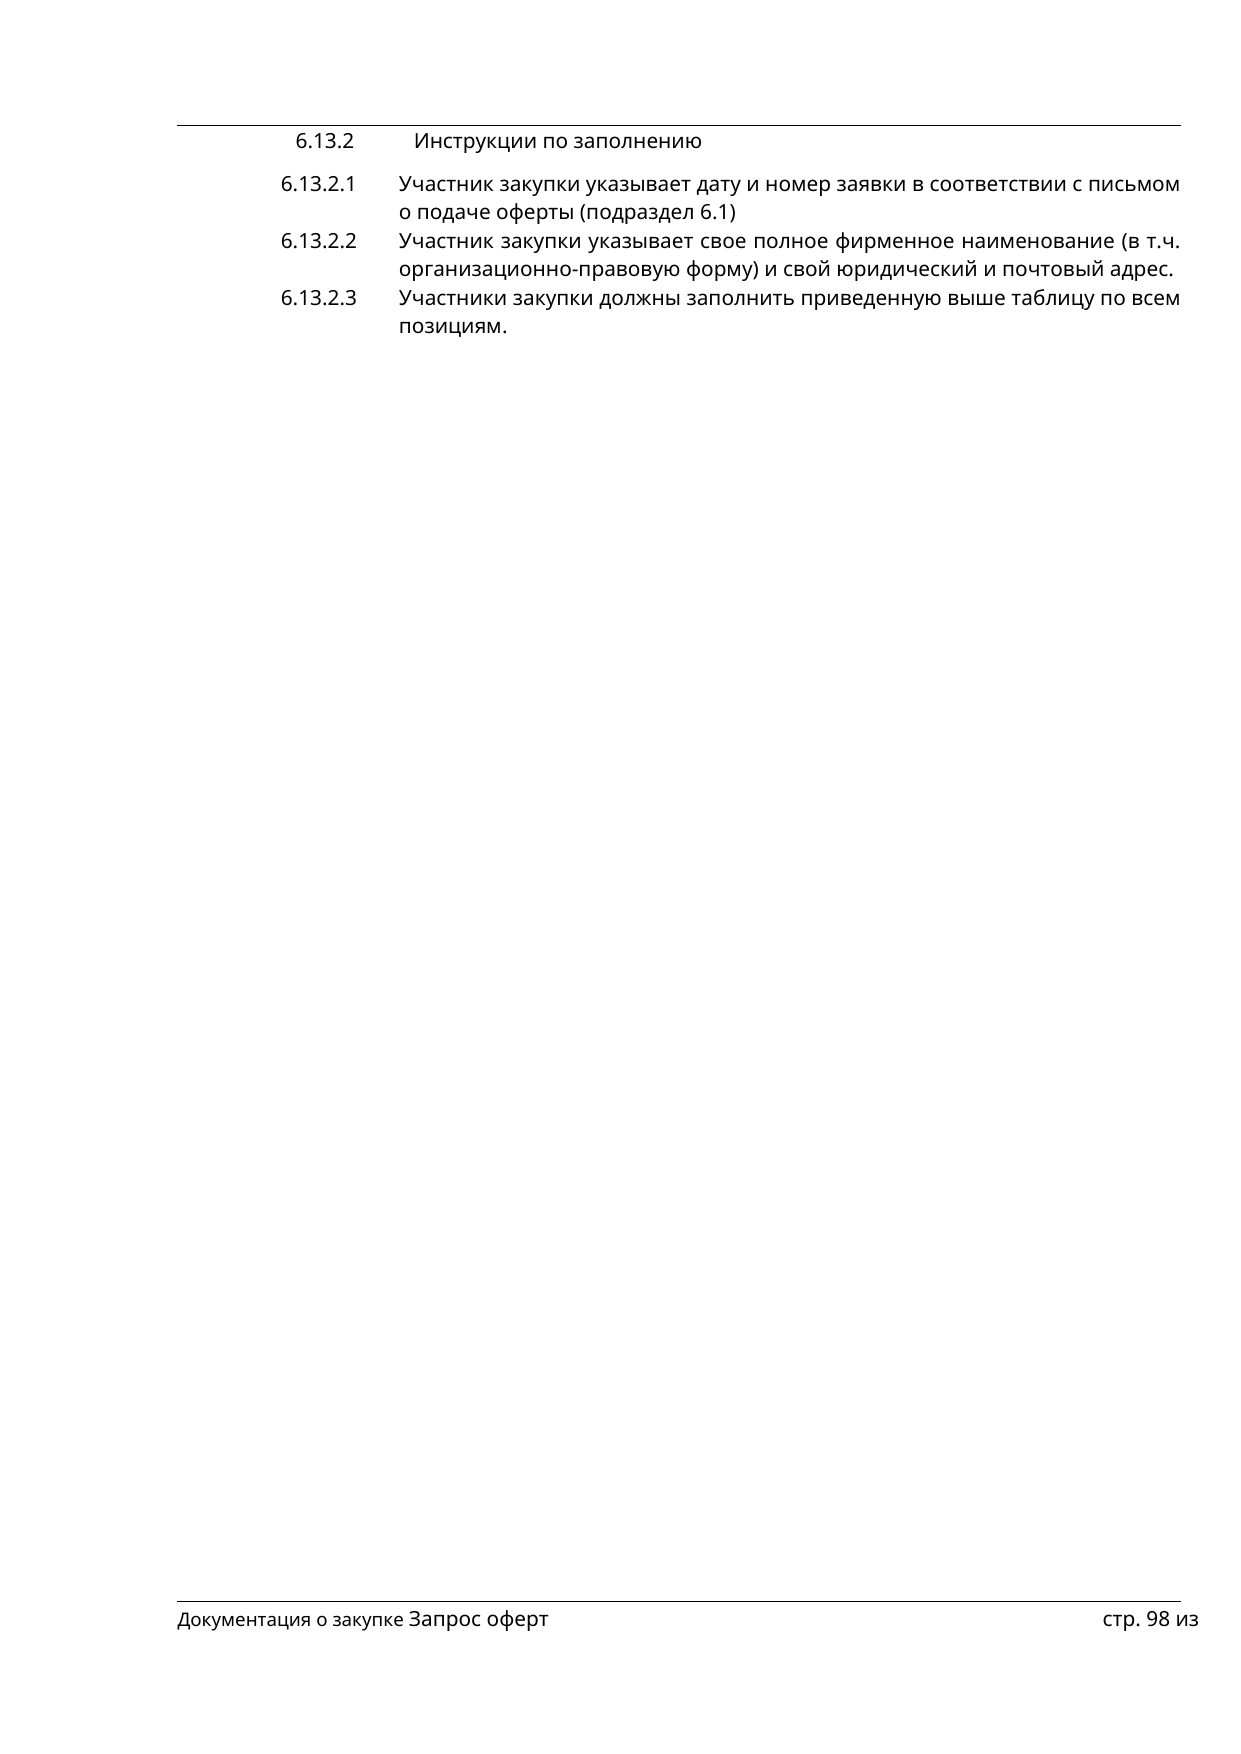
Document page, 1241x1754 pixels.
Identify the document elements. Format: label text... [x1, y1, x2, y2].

list Участник закупки указывает дату и номер заявки в соответствии с письмом о подаче оферты (подраздел 6.1) [281, 169, 1181, 226]
list Участник закупки указывает свое полное фирменное наименование (в т.ч. организационно-правовую форму) и свой юридический и почтовый адрес. [281, 226, 1181, 283]
list Инструкции по заполнению [295, 126, 1181, 155]
list Участники закупки должны заполнить приведенную выше таблицу по всем позициям. [281, 283, 1181, 339]
